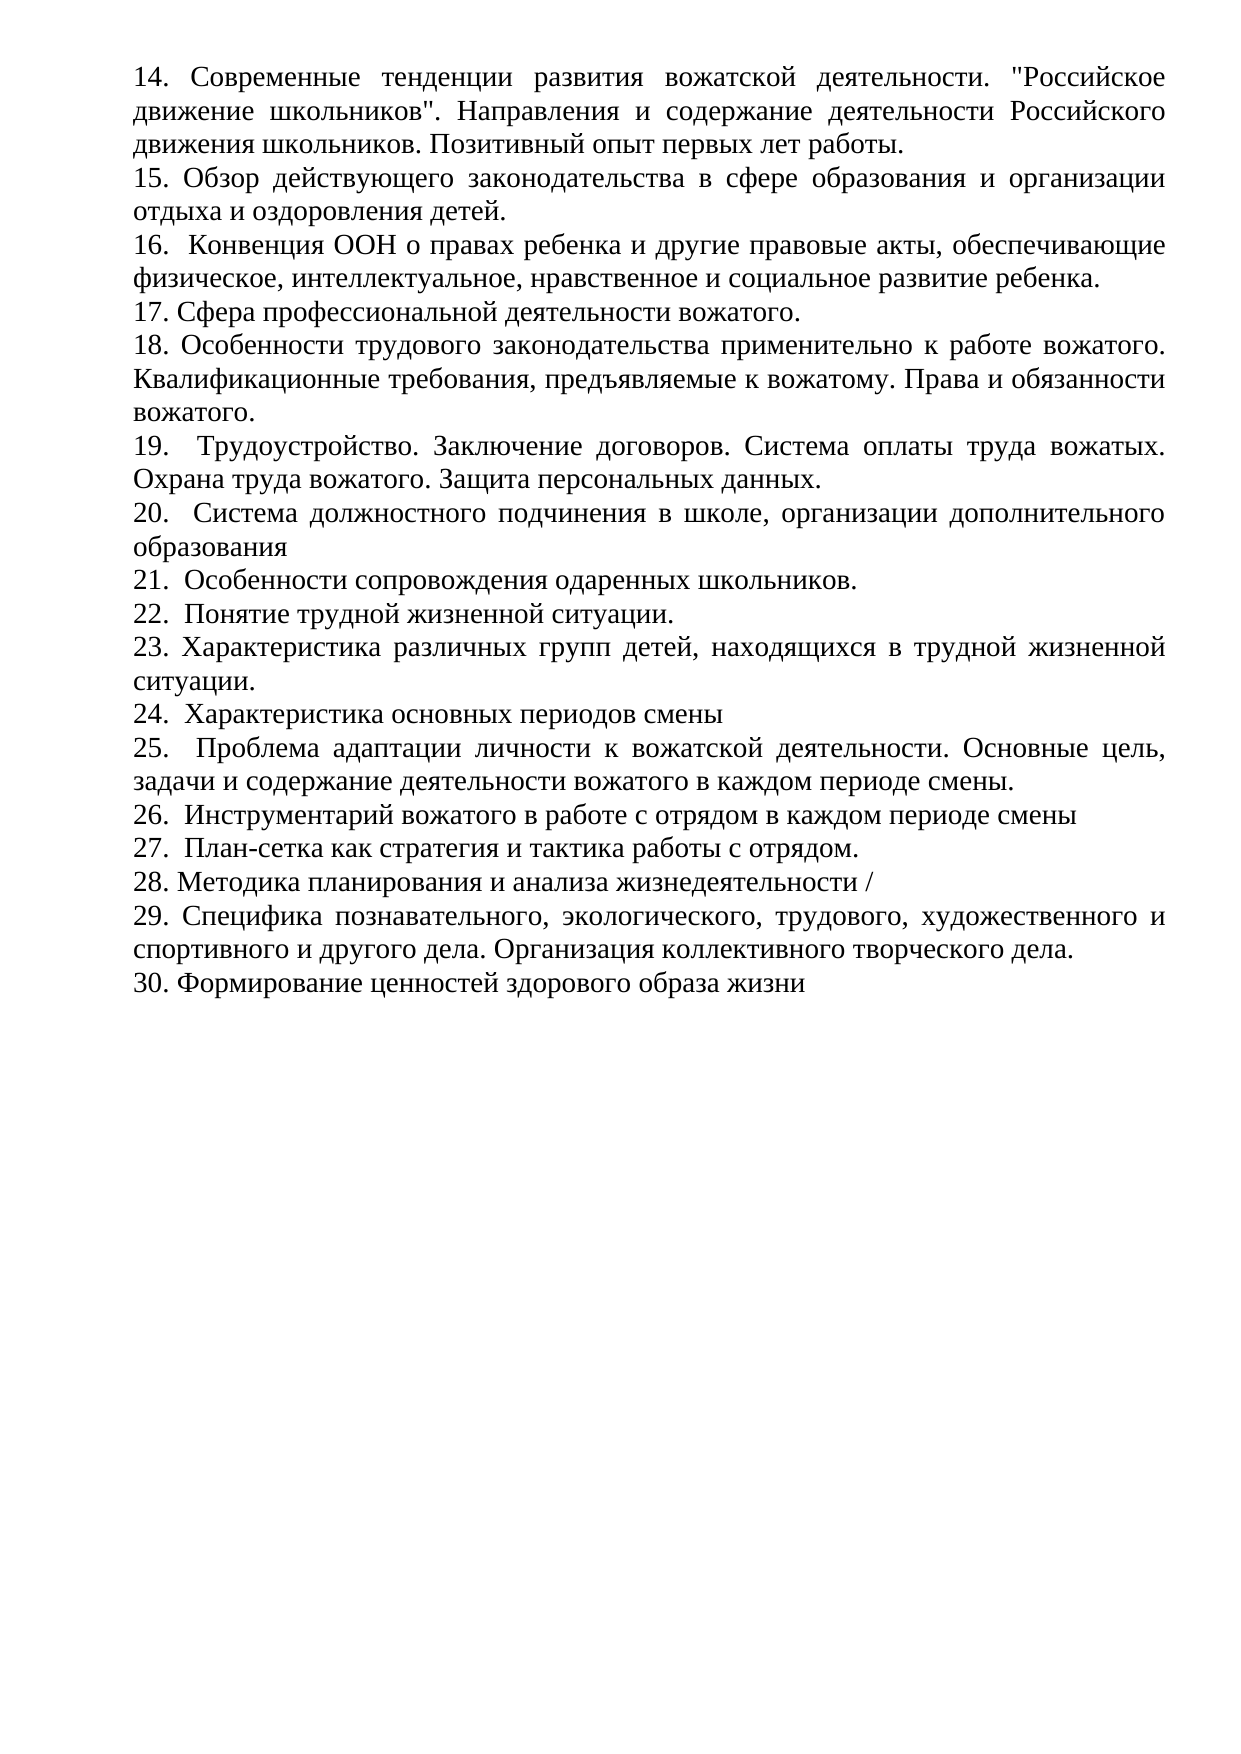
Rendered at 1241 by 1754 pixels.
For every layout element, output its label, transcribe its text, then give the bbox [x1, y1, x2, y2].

text 14. Современные тенденции развития вожатской деятельности. "Российское движение школьников". Направления и содержание деятельности Российского движения школьников. Позитивный опыт первых лет работы. [133, 59, 1167, 160]
text 26. Инструментарий вожатого в работе с отрядом в каждом периоде смены [133, 797, 1167, 831]
text 23. Характеристика различных групп детей, находящихся в трудной жизненной ситуации. [133, 629, 1167, 696]
text 19. Трудоустройство. Заключение договоров. Система оплаты труда вожатых. Охрана труда вожатого. Защита персональных данных. [133, 428, 1167, 495]
text 22. Понятие трудной жизненной ситуации. [133, 596, 1167, 629]
text 18. Особенности трудового законодательства применительно к работе вожатого. Квалификационные требования, предъявляемые к вожатому. Права и обязанности вожатого. [133, 327, 1167, 428]
text 16. Конвенция ООН о правах ребенка и другие правовые акты, обеспечивающие физическое, интеллектуальное, нравственное и социальное развитие ребенка. [133, 227, 1167, 294]
text 15. Обзор действующего законодательства в сфере образования и организации отдыха и оздоровления детей. [133, 160, 1167, 227]
text 27. План-сетка как стратегия и тактика работы с отрядом. [133, 831, 1167, 864]
text 25. Проблема адаптации личности к вожатской деятельности. Основные цель, задачи и содержание деятельности вожатого в каждом периоде смены. [133, 730, 1167, 797]
text 28. Методика планирования и анализа жизнедеятельности / [133, 864, 1167, 898]
text 17. Сфера профессиональной деятельности вожатого. [133, 294, 1167, 327]
text 20. Система должностного подчинения в школе, организации дополнительного образования [133, 495, 1167, 562]
text 21. Особенности сопровождения одаренных школьников. [133, 562, 1167, 596]
text 29. Специфика познавательного, экологического, трудового, художественного и спортивного и другого дела. Организация коллективного творческого дела. [133, 898, 1167, 965]
text 24. Характеристика основных периодов смены [133, 696, 1167, 730]
text 30. Формирование ценностей здорового образа жизни [133, 965, 1167, 998]
